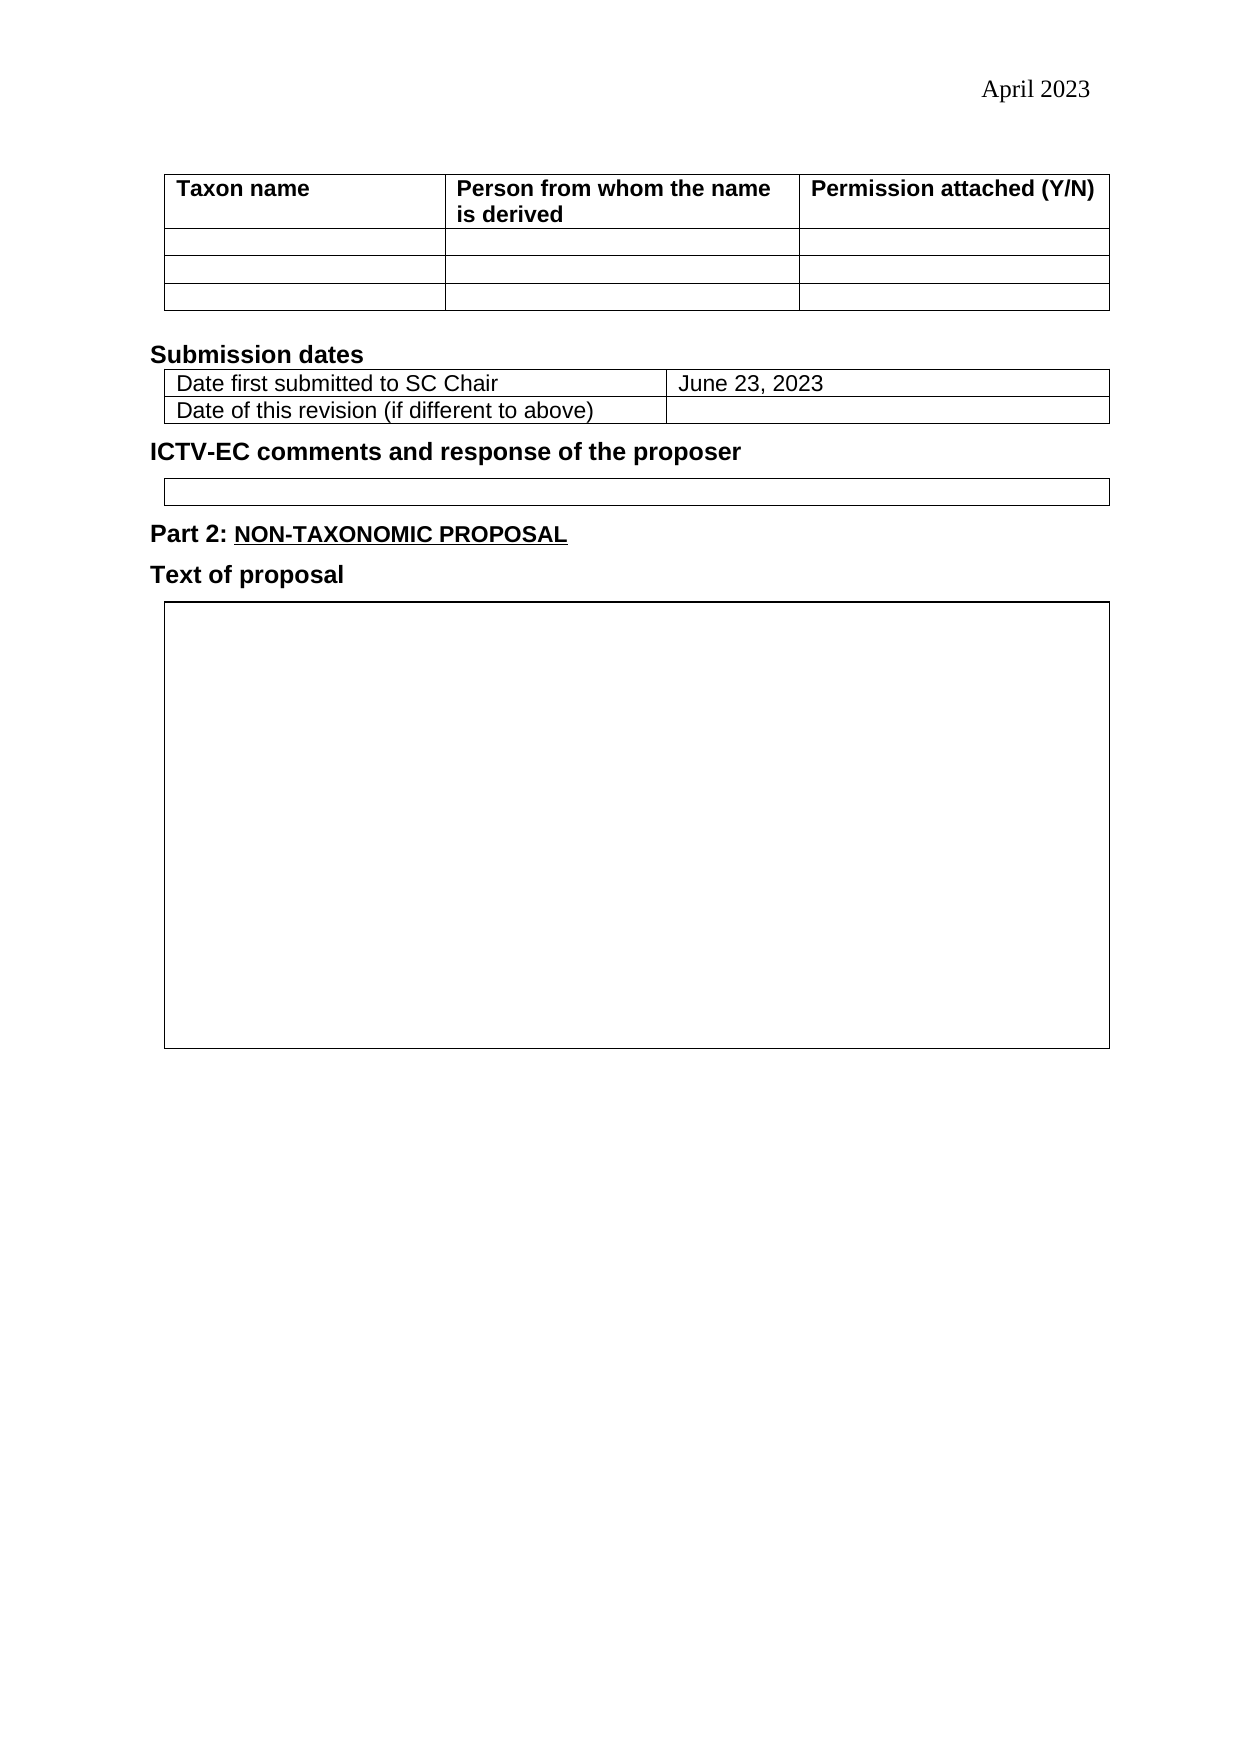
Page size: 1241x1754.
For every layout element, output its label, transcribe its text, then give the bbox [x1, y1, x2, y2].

table_header Date first submitted to SC Chair [165, 370, 666, 396]
table_cell Date of this revision (if different to above) [165, 397, 666, 423]
table_cell [446, 229, 799, 255]
table_header [165, 603, 1109, 1048]
table_header Person from whom the name is derived [446, 175, 799, 228]
table_cell [800, 229, 1109, 255]
text Part 2: NON-TAXONOMIC PROPOSAL [150, 519, 1090, 548]
table_cell [667, 397, 1109, 423]
table_header June 23, 2023 [667, 370, 1109, 396]
table_cell [165, 229, 445, 255]
text Submission dates [150, 340, 1090, 368]
table_cell [800, 284, 1109, 310]
text ICTV-EC comments and response of the proposer [150, 437, 1090, 466]
text Text of proposal [150, 560, 1090, 589]
table_cell [800, 256, 1109, 282]
table_cell [165, 284, 445, 310]
table_cell [446, 284, 799, 310]
table_header [165, 479, 1109, 505]
table_cell [165, 256, 445, 282]
table_header Permission attached (Y/N) [800, 175, 1109, 228]
table_cell [446, 256, 799, 282]
table_header Taxon name [165, 175, 445, 228]
